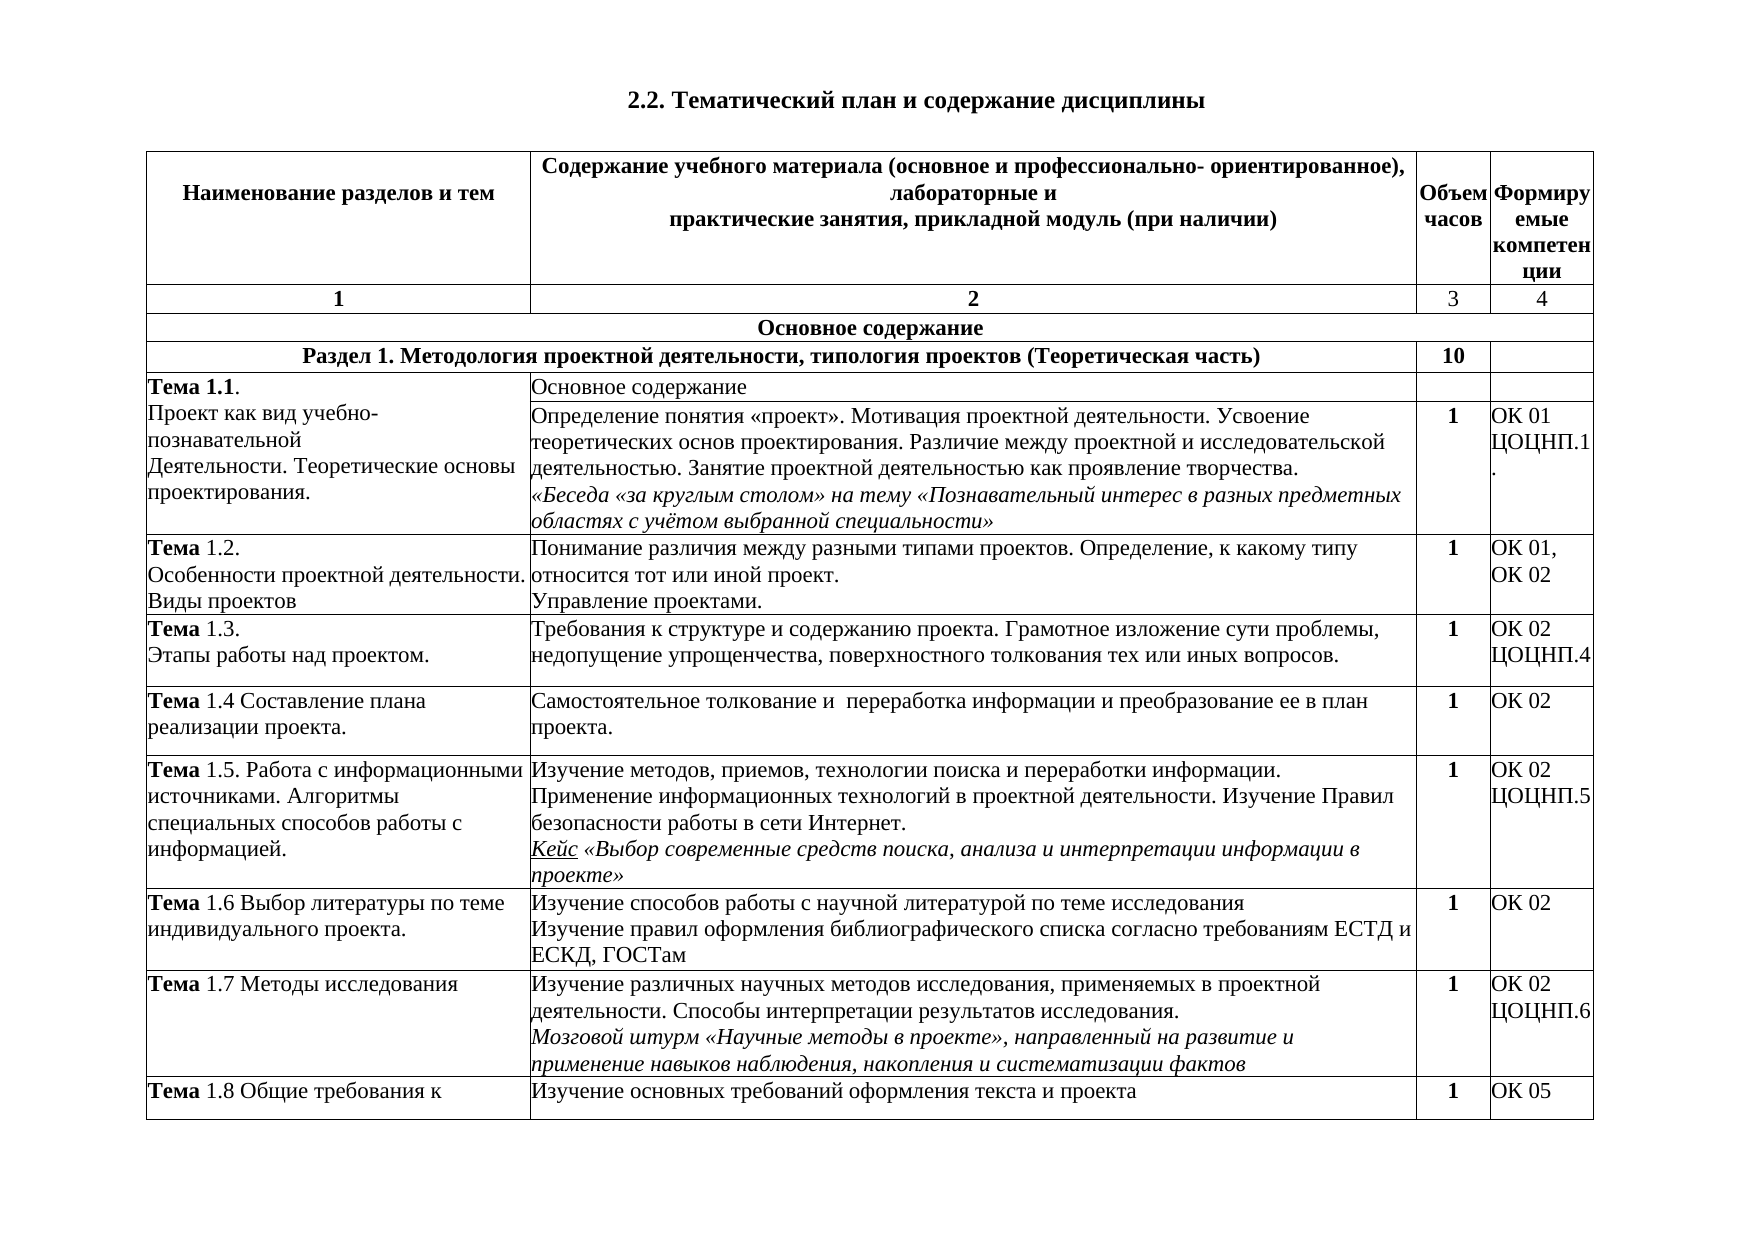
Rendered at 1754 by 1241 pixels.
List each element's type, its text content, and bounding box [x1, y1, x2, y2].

table_header Содержание учебного материала (основное и профессионально- ориентированное), лабораторные и практические занятия, прикладной модуль (при наличии) [531, 152, 1416, 284]
table_cell ОК 05 [1491, 1077, 1593, 1119]
table_cell 1 [1417, 402, 1490, 533]
table_cell Требования к структуре и содержанию проекта. Грамотное изложение сути проблемы, недопущение упрощенчества, поверхностного толкования тех или иных вопросов. [531, 615, 1416, 686]
table_cell Раздел 1. Методология проектной деятельности, типология проектов (Теоретическая часть) [147, 342, 1416, 372]
table_cell 1 [1417, 971, 1490, 1076]
table_cell 10 [1417, 342, 1490, 372]
table_cell Изучение различных научных методов исследования, применяемых в проектной деятельности. Способы интерпретации результатов исследования. Мозговой штурм «Научные методы в проекте», направленный на развитие и применение навыков наблюдения, накопления и систематизации фактов [531, 971, 1416, 1076]
table_cell Тема 1.6 Выбор литературы по теме индивидуального проекта. [147, 889, 530, 969]
table_cell Тема 1.5. Работа с информационными источниками. Алгоритмы специальных способов работы с информацией. [147, 756, 530, 888]
table_cell 1 [1417, 687, 1490, 755]
table_cell Тема 1.7 Методы исследования [147, 971, 530, 1076]
table_cell [1491, 342, 1593, 372]
table_cell ОК 02 [1491, 889, 1593, 969]
table_cell [1417, 373, 1490, 401]
table_cell 1 [1417, 889, 1490, 969]
table_header Формируемые компетенции [1491, 152, 1593, 284]
table_cell 1 [147, 285, 530, 313]
table_cell 1 [1417, 535, 1490, 613]
table_cell Основное содержание [147, 314, 1593, 341]
table_cell Понимание различия между разными типами проектов. Определение, к какому типу относится тот или иной проект. Управление проектами. [531, 535, 1416, 613]
table_cell Тема 1.2. Особенности проектной деятельности. Виды проектов [147, 535, 530, 613]
table_cell Изучение способов работы с научной литературой по теме исследования Изучение правил оформления библиографического списка согласно требованиям ЕСТД и ЕСКД, ГОСТам [531, 889, 1416, 969]
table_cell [531, 1077, 1416, 1119]
table_cell ОК 02 ЦОЦНП.5 [1491, 756, 1593, 888]
table_cell 3 [1417, 285, 1490, 313]
table_cell ОК 02 ЦОЦНП.4 [1491, 615, 1593, 686]
table_cell Самостоятельное толкование и переработка информации и преобразование ее в план проекта. [531, 687, 1416, 755]
table_cell 4 [1491, 285, 1593, 313]
table_cell Изучение методов, приемов, технологии поиска и переработки информации. Применение информационных технологий в проектной деятельности. Изучение Правил безопасности работы в сети Интернет. Кейс «Выбор современные средств поиска, анализа и интерпретации информации в проекте» [531, 756, 1416, 888]
table_cell 1 [1417, 615, 1490, 686]
table_cell ОК 02 ЦОЦНП.6 [1491, 971, 1593, 1076]
list Тематический план и содержание дисциплины [158, 85, 1675, 113]
table_cell Тема 1.3. Этапы работы над проектом. [147, 615, 530, 686]
table_cell 1 [1417, 756, 1490, 888]
table_cell Определение понятия «проект». Мотивация проектной деятельности. Усвоение теоретических основ проектирования. Различие между проектной и исследовательской деятельностью. Занятие проектной деятельностью как проявление творчества. «Беседа «за круглым столом» на тему «Познавательный интерес в разных предметных областях с учётом выбранной специальности» [531, 402, 1416, 533]
table_cell Основное содержание [531, 373, 1416, 401]
table_cell ОК 01, ОК 02 [1491, 535, 1593, 613]
table_cell 1 [1417, 1077, 1490, 1119]
table_cell [1491, 373, 1593, 401]
table_header Наименование разделов и тем [147, 152, 530, 284]
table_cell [147, 1077, 530, 1119]
table_cell ОК 01 ЦОЦНП.1. [1491, 402, 1593, 533]
table_cell Тема 1.4 Составление плана реализации проекта. [147, 687, 530, 755]
table_header Объем часов [1417, 152, 1490, 284]
table_cell ОК 02 [1491, 687, 1593, 755]
table_cell Тема 1.1. Проект как вид учебно- познавательной Деятельности. Теоретические основы проектирования. [147, 373, 530, 533]
table_cell 2 [531, 285, 1416, 313]
